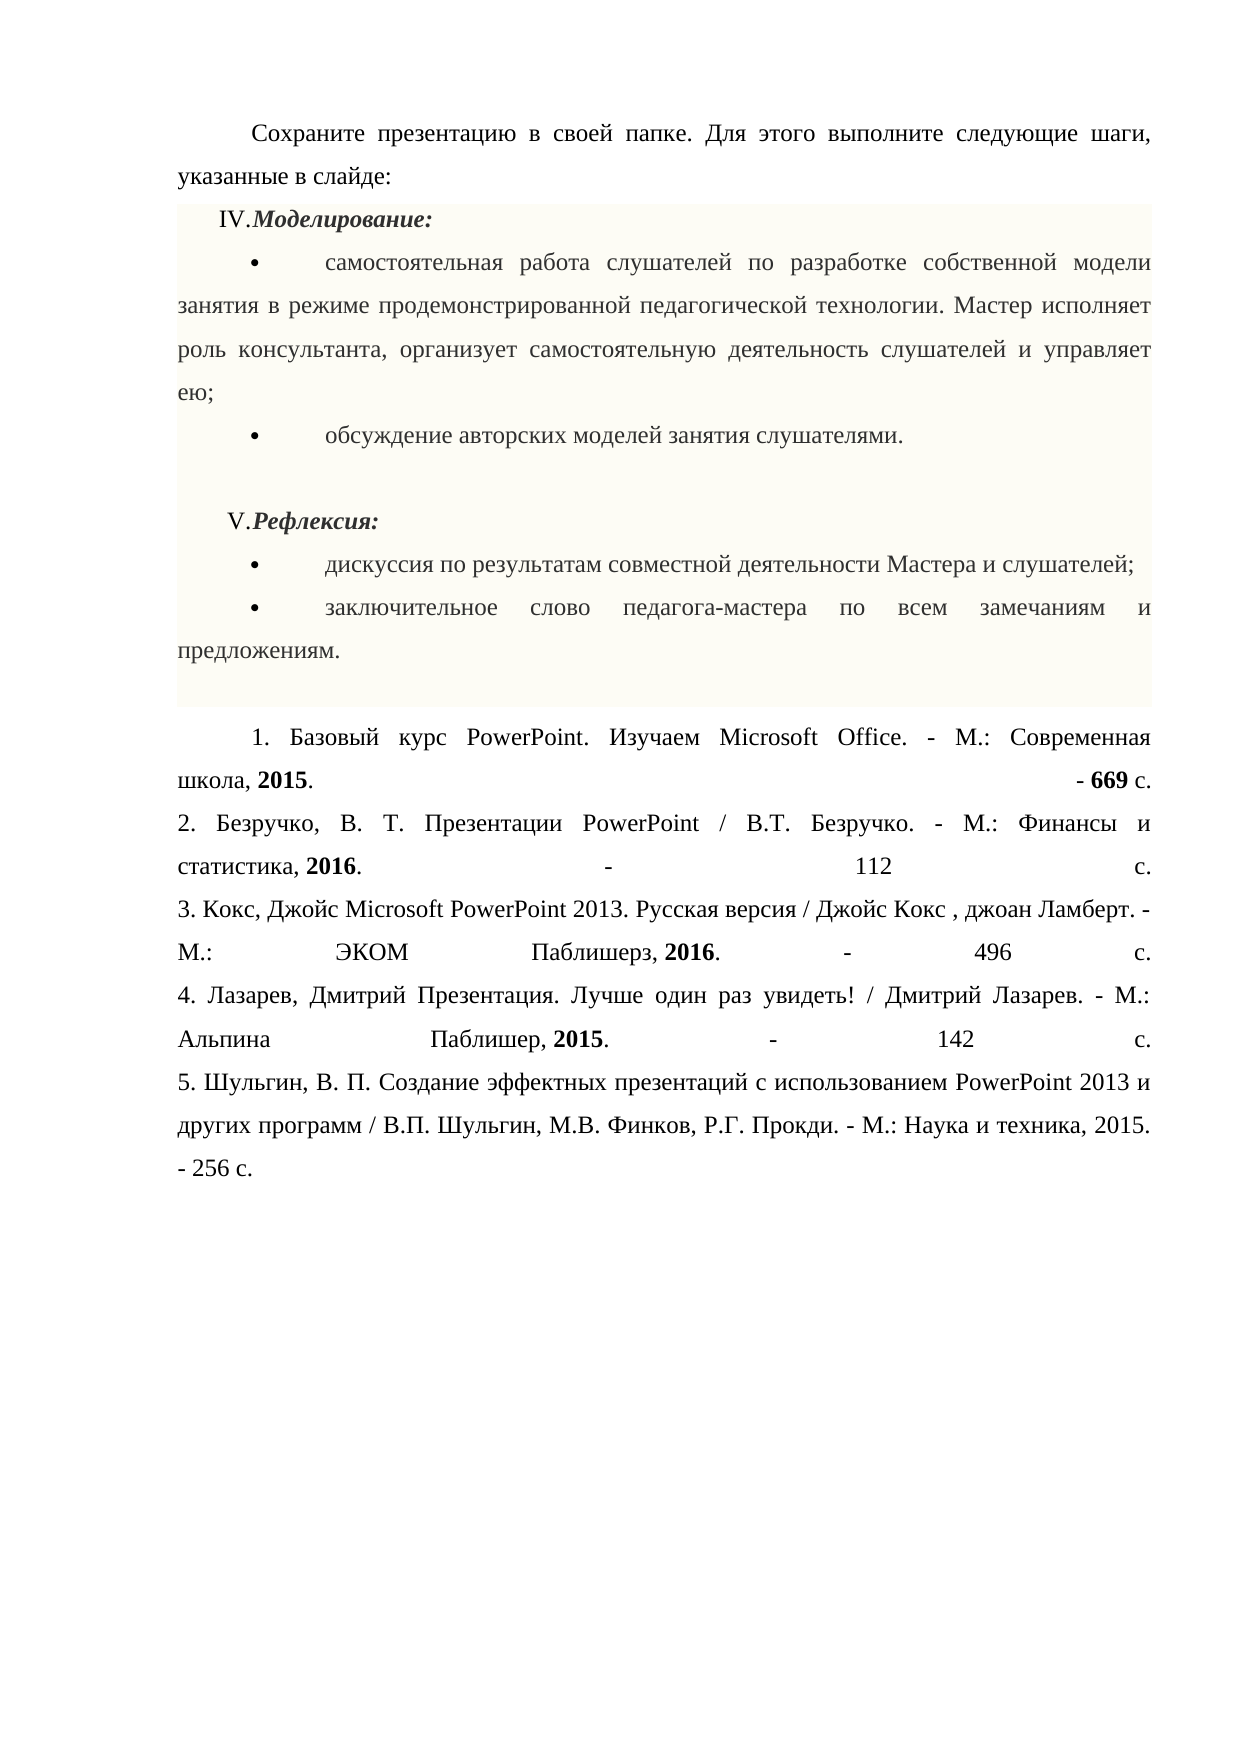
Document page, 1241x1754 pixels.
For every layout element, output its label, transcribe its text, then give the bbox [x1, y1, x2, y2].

list заключительное слово педагога-мастера по всем замечаниям и предложениям. [177, 592, 1152, 664]
list Моделирование: [177, 204, 1152, 233]
list дискуссия по результатам совместной деятельности Мастера и слушателей; [177, 549, 1152, 578]
list обсуждение авторских моделей занятия слушателями. [177, 420, 1152, 449]
list самостоятельная работа слушателей по разработке собственной модели занятия в режиме продемонстрированной педагогической технологии. Мастер исполняет роль консультанта, организует самостоятельную деятельность слушателей и управляет ею; [177, 247, 1152, 406]
list Рефлексия: [177, 506, 1152, 535]
text 1. Базовый курс PowerPoint. Изучаем Microsoft Office. - М.: Современная школа, 2015. - 669 c. 2. Безручко, В. Т. Презентации PowerPoint / В.Т. Безручко. - М.: Финансы и статистика, 2016. - 112 c. 3. Кокс, Джойс Microsoft PowerPoint 2013. Русская версия / Джойс Кокс , джоан Ламберт. - М.: ЭКОМ Паблишерз, 2016. - 496 c. 4. Лазарев, Дмитрий Презентация. Лучше один раз увидеть! / Дмитрий Лазарев. - М.: Альпина Паблишер, 2015. - 142 c. 5. Шульгин, В. П. Создание эффектных презентаций с использованием PowerPoint 2013 и других программ / В.П. Шульгин, М.В. Финков, Р.Г. Прокди. - М.: Наука и техника, 2015. - 256 c. [177, 722, 1152, 1182]
text Сохраните презентацию в своей папке. Для этого выполните следующие шаги, указанные в слайде: [177, 118, 1152, 190]
